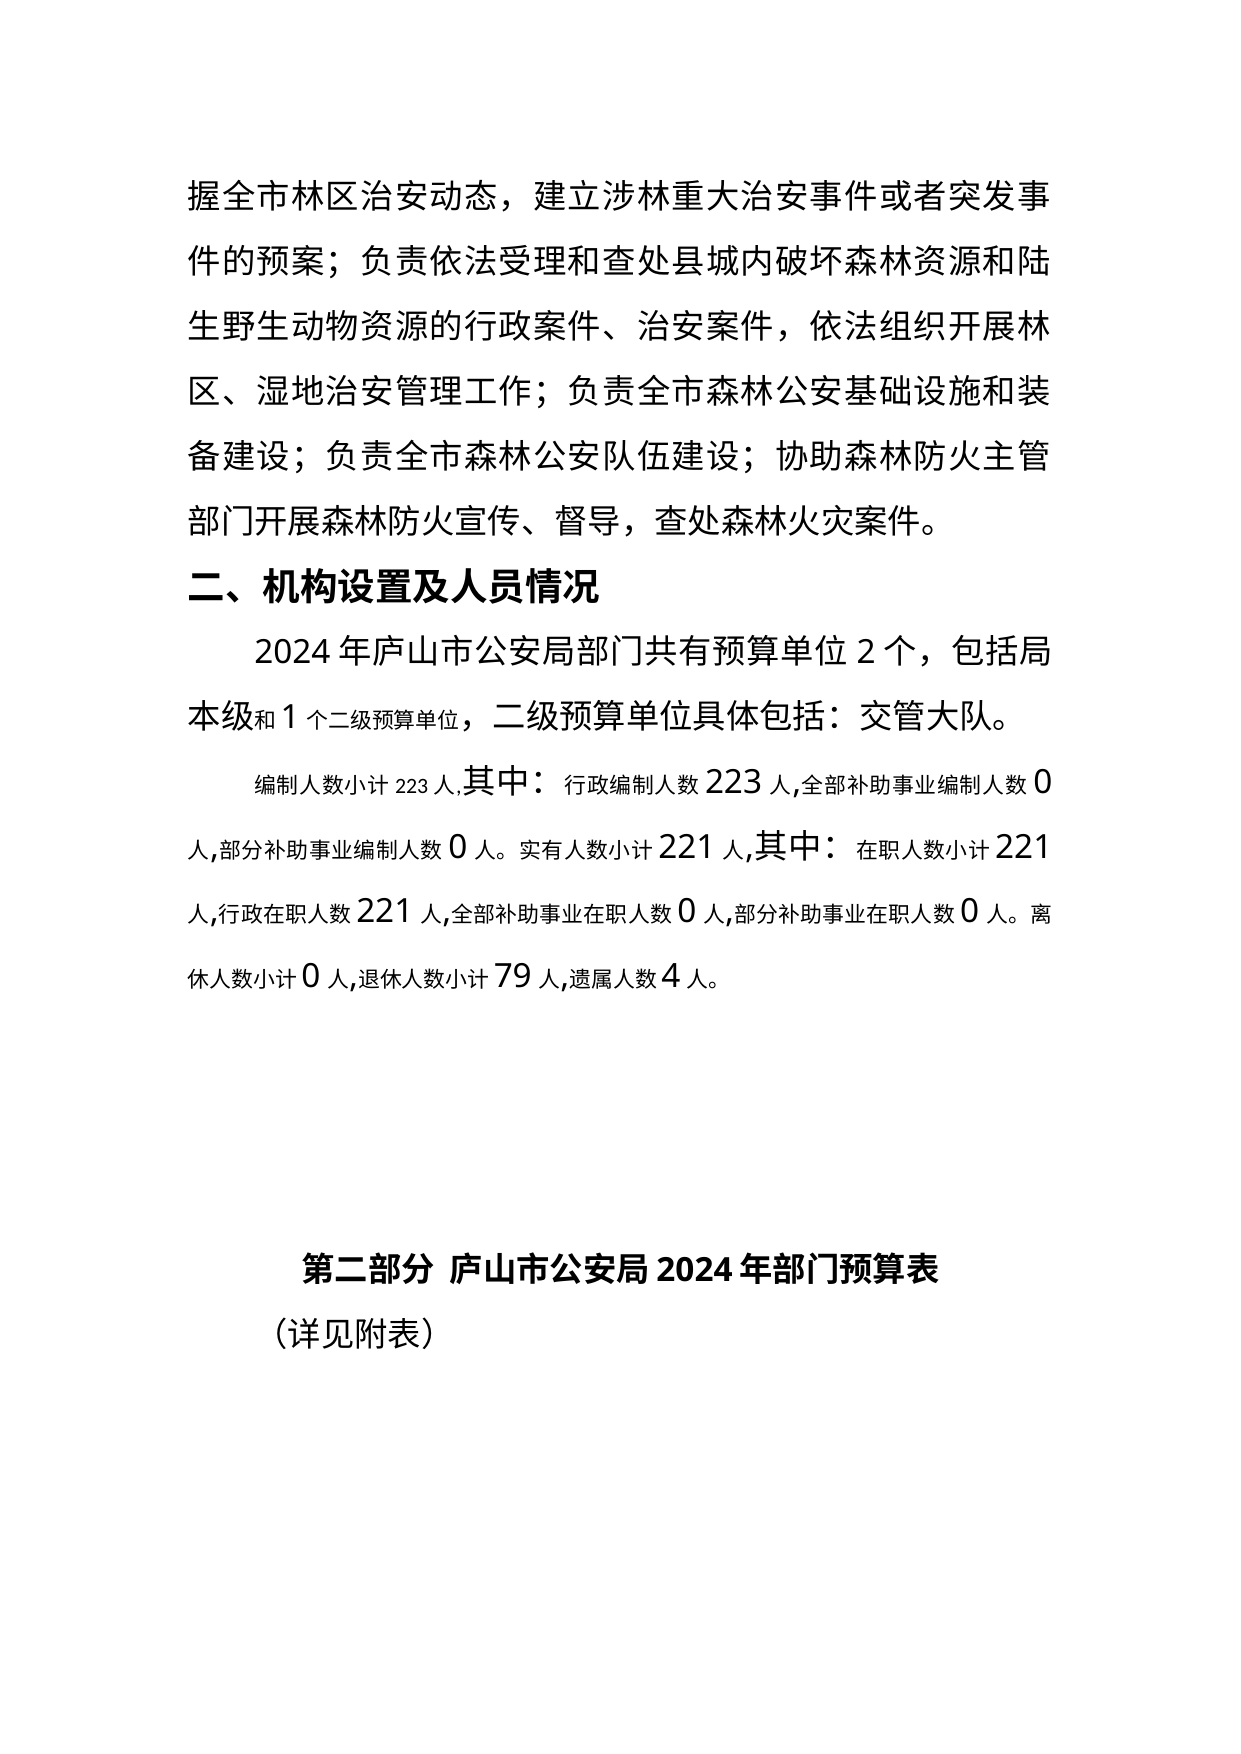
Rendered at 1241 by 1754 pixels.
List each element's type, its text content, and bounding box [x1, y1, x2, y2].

text （详见附表） [187, 1299, 1053, 1364]
text 编制人数小计223人,其中：行政编制人数223人,全部补助事业编制人数0人,部分补助事业编制人数0人。实有人数小计221人,其中：在职人数小计221人,行政在职人数221人,全部补助事业在职人数0人,部分补助事业在职人数0人。离休人数小计0人,退休人数小计79人,遗属人数4人。 [187, 747, 1053, 1007]
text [187, 162, 1053, 552]
text 二、机构设置及人员情况 [187, 552, 1053, 617]
text 2024年庐山市公安局部门共有预算单位2个，包括局本级和1个二级预算单位，二级预算单位具体包括：交管大队。 [187, 617, 1053, 747]
text 第二部分 庐山市公安局2024年部门预算表 [187, 1234, 1053, 1299]
